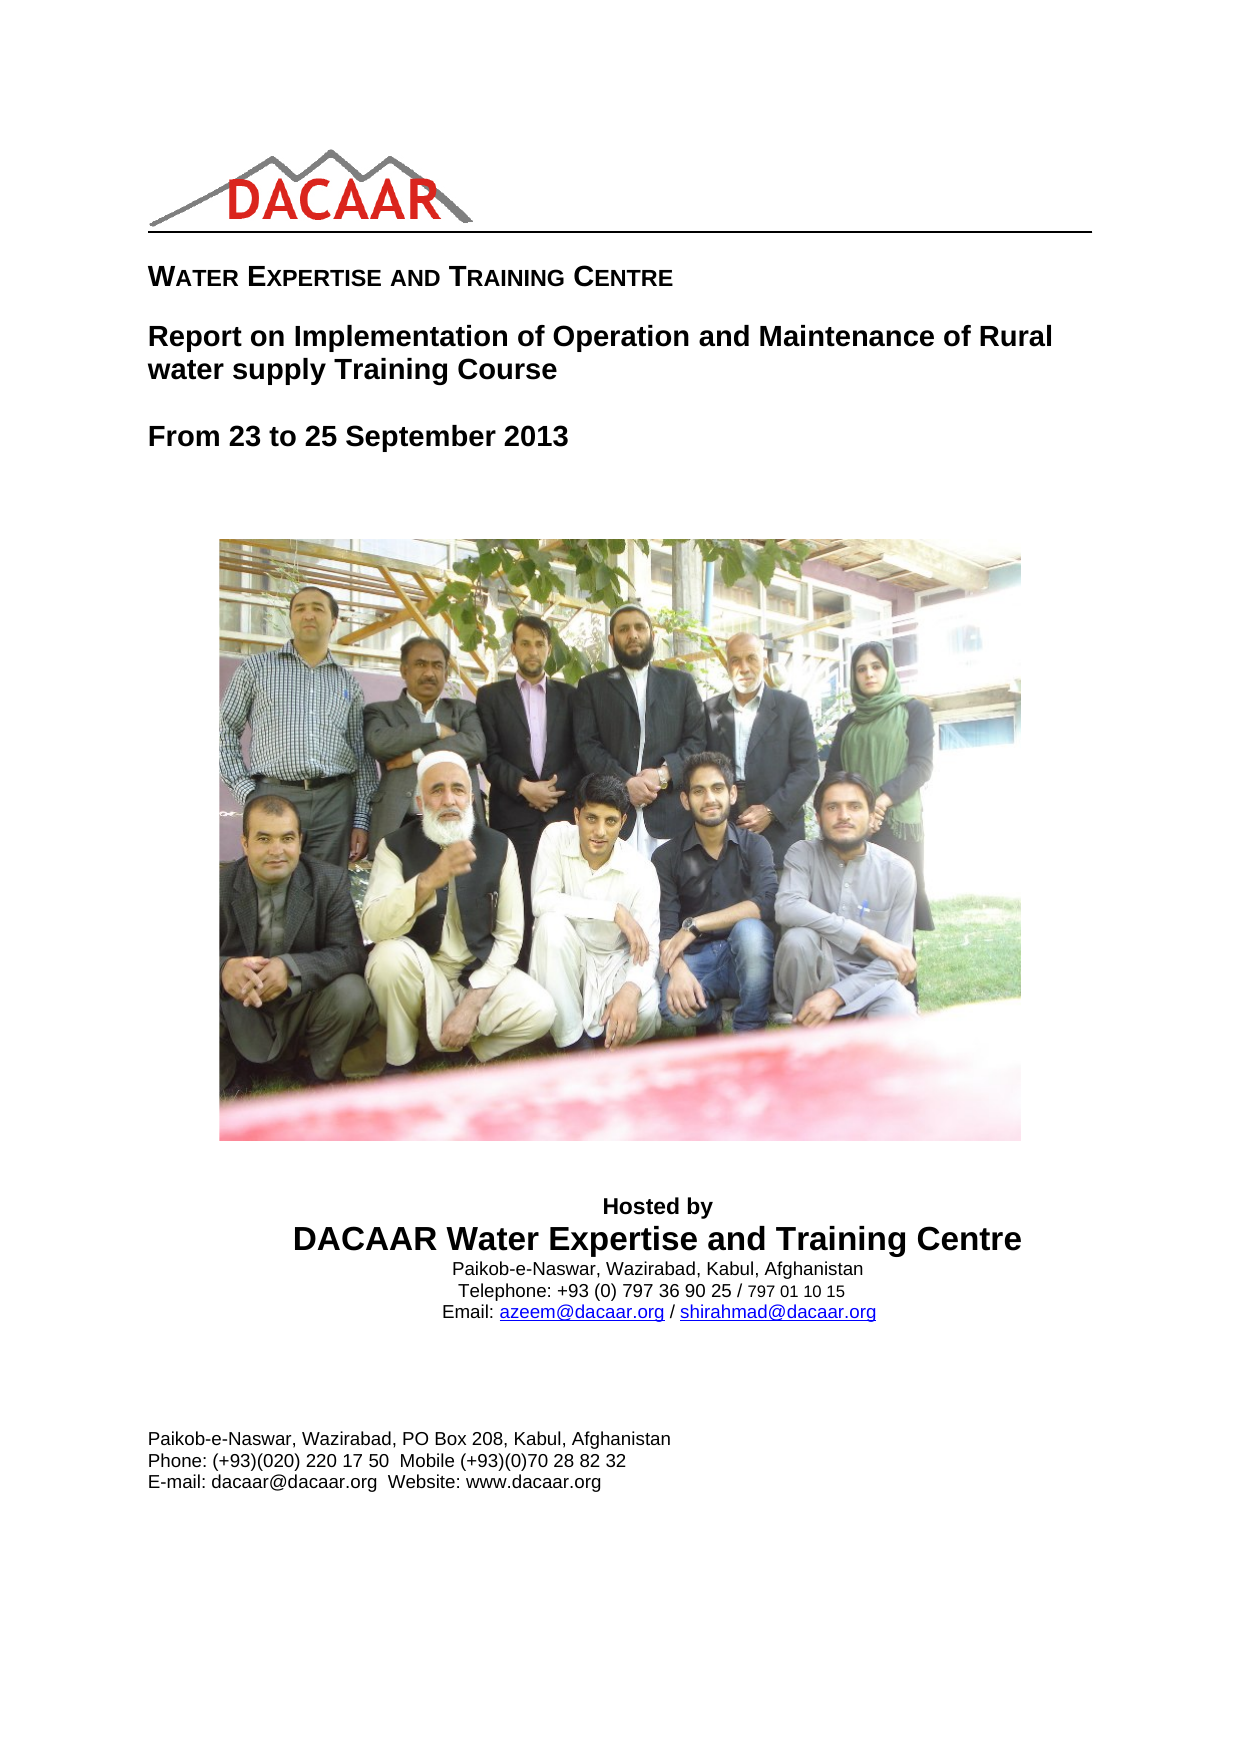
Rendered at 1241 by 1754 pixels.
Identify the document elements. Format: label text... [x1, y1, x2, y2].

text Telephone: +93 (0) 797 36 90 25 / 797 01 10 15 [148, 1279, 1092, 1301]
text Email: azeem@dacaar.org / shirahmad@dacaar.org [148, 1301, 1092, 1322]
text Water Expertise and Training Centre [148, 259, 1092, 292]
text Paikob-e-Naswar, Wazirabad, PO Box 208, Kabul, Afghanistan [148, 1428, 1092, 1449]
picture [219, 539, 1021, 1141]
picture [147, 147, 476, 229]
text Report on Implementation of Operation and Maintenance of Rural water supply Training Course [148, 319, 1092, 386]
text Phone: (+93)(020) 220 17 50 Mobile (+93)(0)70 28 82 32 [148, 1449, 1092, 1471]
text Hosted by [223, 1193, 1092, 1219]
text DACAAR Water Expertise and Training Centre [223, 1219, 1092, 1258]
text E-mail: dacaar@dacaar.org Website: www.dacaar.org [148, 1471, 1092, 1493]
text From 23 to 25 September 2013 [148, 419, 1092, 453]
list Paikob-e-Naswar, Wazirabad, Kabul, Afghanistan [223, 1258, 1092, 1279]
